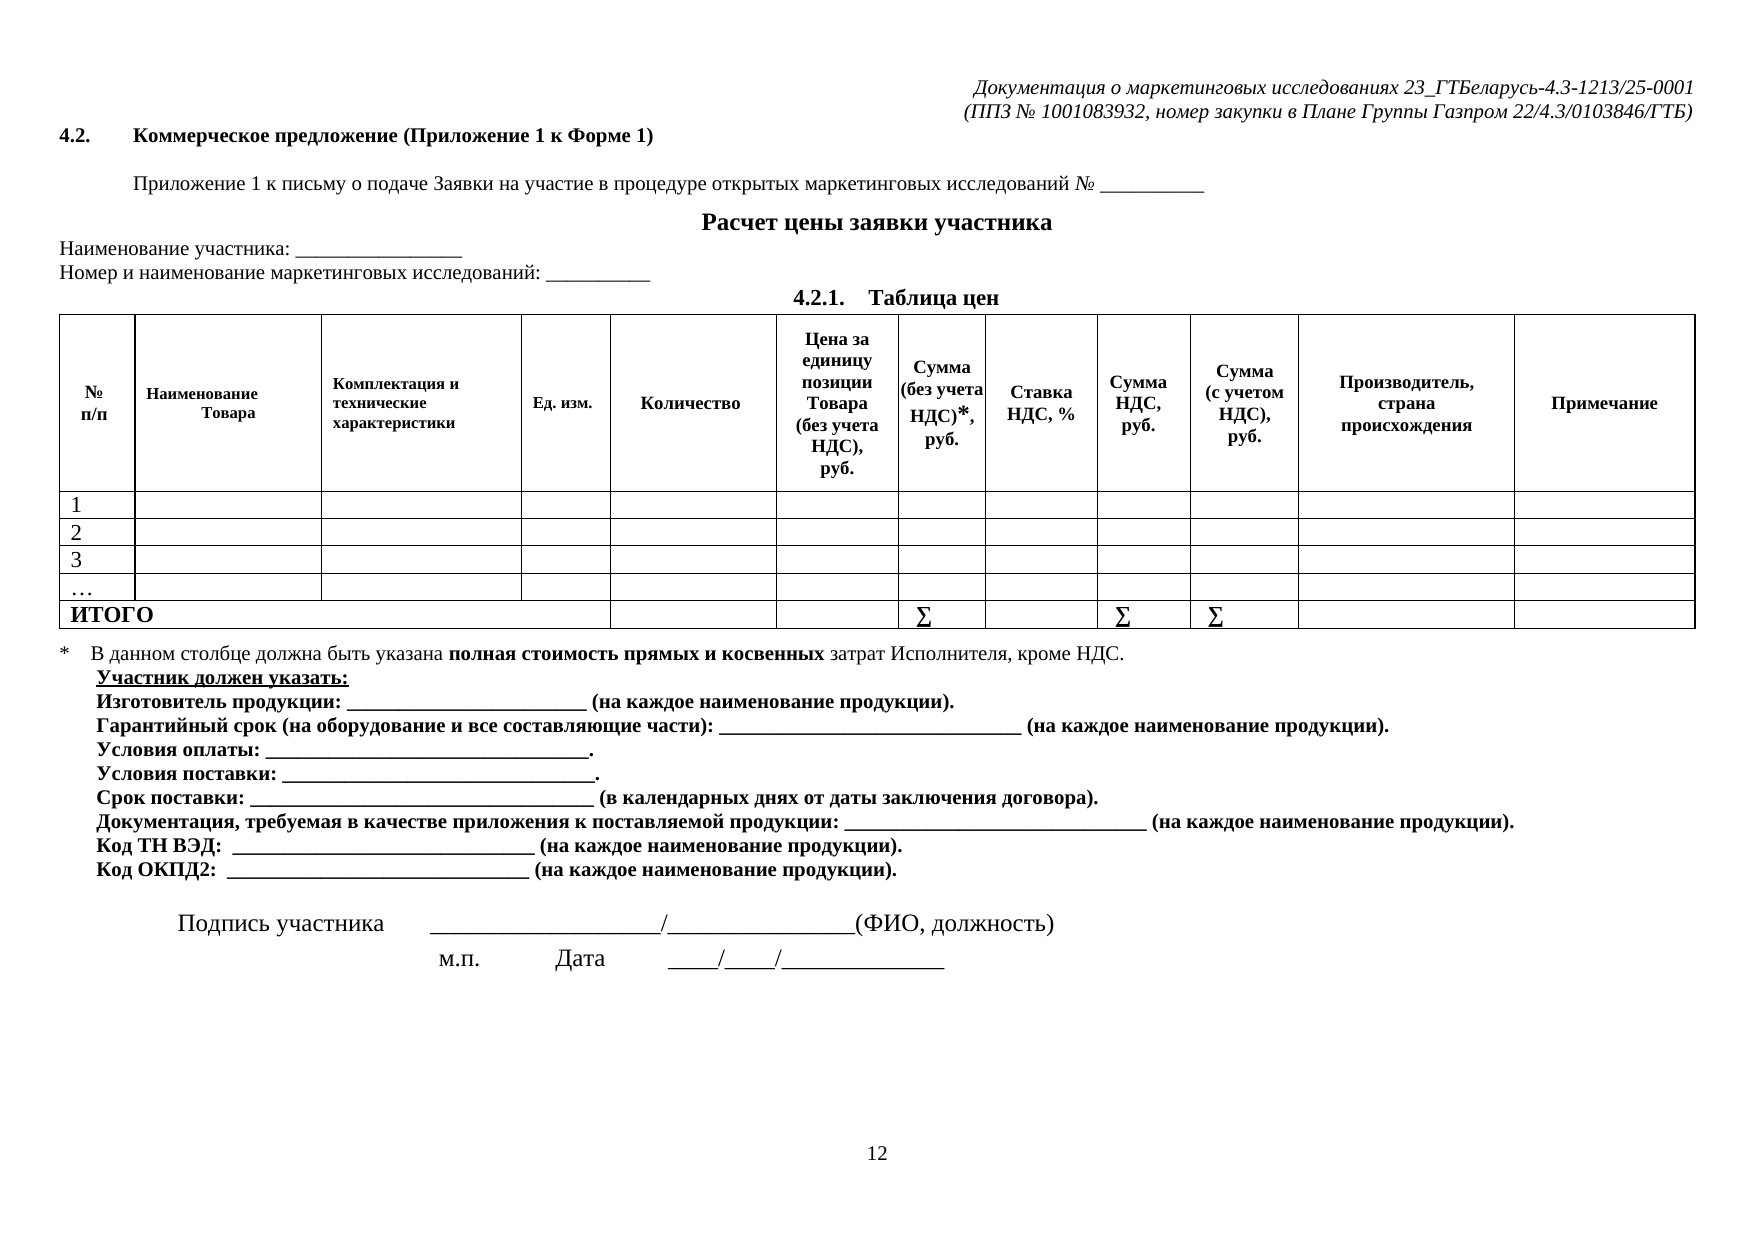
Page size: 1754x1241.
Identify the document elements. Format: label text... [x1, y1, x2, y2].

table_header Наименование Товара [136, 315, 321, 491]
table_cell [611, 492, 776, 518]
table_cell [522, 546, 610, 573]
table_header Ед. изм. [522, 315, 610, 491]
list Коммерческое предложение (Приложение 1 к Форме 1) [59, 123, 1695, 147]
table_header Сумма НДС, руб. [1098, 315, 1190, 491]
text * В данном столбце должна быть указана полная стоимость прямых и косвенных затрат Исполнителя, кроме НДС. [59, 641, 1695, 664]
table_cell [611, 574, 776, 600]
text Условия поставки: ______________________________. [96, 761, 1695, 785]
text м.п. Дата ____/____/_____________ [326, 943, 1695, 972]
text Участник должен указать: [96, 664, 1695, 689]
table_cell ИТОГО [60, 601, 610, 627]
table_cell [1299, 492, 1514, 518]
table_cell [1515, 574, 1694, 600]
table_header Сумма (с учетом НДС), руб. [1191, 315, 1298, 491]
table_cell [899, 574, 985, 600]
table_cell [522, 492, 610, 518]
table_cell [986, 546, 1097, 573]
table_cell [136, 519, 321, 545]
table_header № п/п [60, 315, 134, 491]
table_cell [777, 574, 898, 600]
table_cell 2 [60, 519, 134, 545]
table_cell [1515, 492, 1694, 518]
text Приложение 1 к письму о подаче Заявки на участие в процедуре открытых маркетинговых исследований № __________ [59, 171, 1695, 195]
table_cell [986, 492, 1097, 518]
table_header Комплектация и технические характеристики [322, 315, 521, 491]
table_cell [136, 492, 321, 518]
text Расчет цены заявки участника [59, 207, 1695, 236]
table_cell [899, 519, 985, 545]
table_cell [1098, 519, 1190, 545]
table_cell ∑ [899, 601, 985, 627]
table_cell [136, 546, 321, 573]
table_cell [322, 546, 521, 573]
table_cell [1515, 546, 1694, 573]
table_cell ∑ [1191, 601, 1298, 627]
table_header Примечание [1515, 315, 1694, 491]
text Номер и наименование маркетинговых исследований: __________ [59, 260, 1695, 284]
table_header Ставка НДС, % [986, 315, 1097, 491]
table_cell [1098, 546, 1190, 573]
table_cell [136, 574, 321, 600]
table_cell [986, 574, 1097, 600]
table_cell [1299, 546, 1514, 573]
text Наименование участника: ________________ [59, 236, 1695, 260]
table_cell [777, 546, 898, 573]
table_cell [611, 601, 776, 627]
text Подпись участника /_______________(ФИО, должность) [96, 908, 1695, 937]
table_cell [777, 601, 898, 627]
text Гарантийный срок (на оборудование и все составляющие части): _____________________________ (на каждое наименование продукции). [96, 713, 1695, 737]
table_header Количество [611, 315, 776, 491]
text Изготовитель продукции: _______________________ (на каждое наименование продукции). [96, 689, 1695, 713]
table_cell [322, 574, 521, 600]
table_header Производитель, страна происхождения [1299, 315, 1514, 491]
table_cell [322, 519, 521, 545]
table_cell [1191, 546, 1298, 573]
table_cell [986, 519, 1097, 545]
table_cell [1299, 574, 1514, 600]
table_cell [777, 519, 898, 545]
table_cell [986, 601, 1097, 627]
table_cell [1515, 519, 1694, 545]
text Условия оплаты: _______________________________. [96, 737, 1695, 761]
text Документация, требуемая в качестве приложения к поставляемой продукции: _____________________________ (на каждое наименование продукции). [96, 809, 1695, 833]
table_cell [899, 546, 985, 573]
table_cell 1 [60, 492, 134, 518]
table_cell [1098, 574, 1190, 600]
table_cell 3 [60, 546, 134, 573]
table_cell [899, 492, 985, 518]
table_header Цена за единицу позиции Товара (без учета НДС), руб. [777, 315, 898, 491]
table_cell [1191, 492, 1298, 518]
list Таблица цен [97, 284, 1695, 311]
table_cell [611, 519, 776, 545]
table_header Сумма (без учета НДС)*, руб. [899, 315, 985, 491]
table_cell [522, 574, 610, 600]
table_cell [1515, 601, 1694, 627]
table_cell [777, 492, 898, 518]
table_cell [1299, 601, 1514, 627]
table_cell [1191, 574, 1298, 600]
text Срок поставки: _________________________________ (в календарных днях от даты заключения договора). [96, 785, 1695, 809]
table_cell ∑ [1098, 601, 1190, 627]
table_cell … [60, 574, 134, 600]
table_cell [1098, 492, 1190, 518]
text Код ОКПД2: _____________________________ (на каждое наименование продукции). [96, 857, 1695, 881]
table_cell [1191, 519, 1298, 545]
table_cell [322, 492, 521, 518]
table_cell [522, 519, 610, 545]
text Код ТН ВЭД: _____________________________ (на каждое наименование продукции). [96, 833, 1695, 857]
table_cell [1299, 519, 1514, 545]
table_cell [611, 546, 776, 573]
